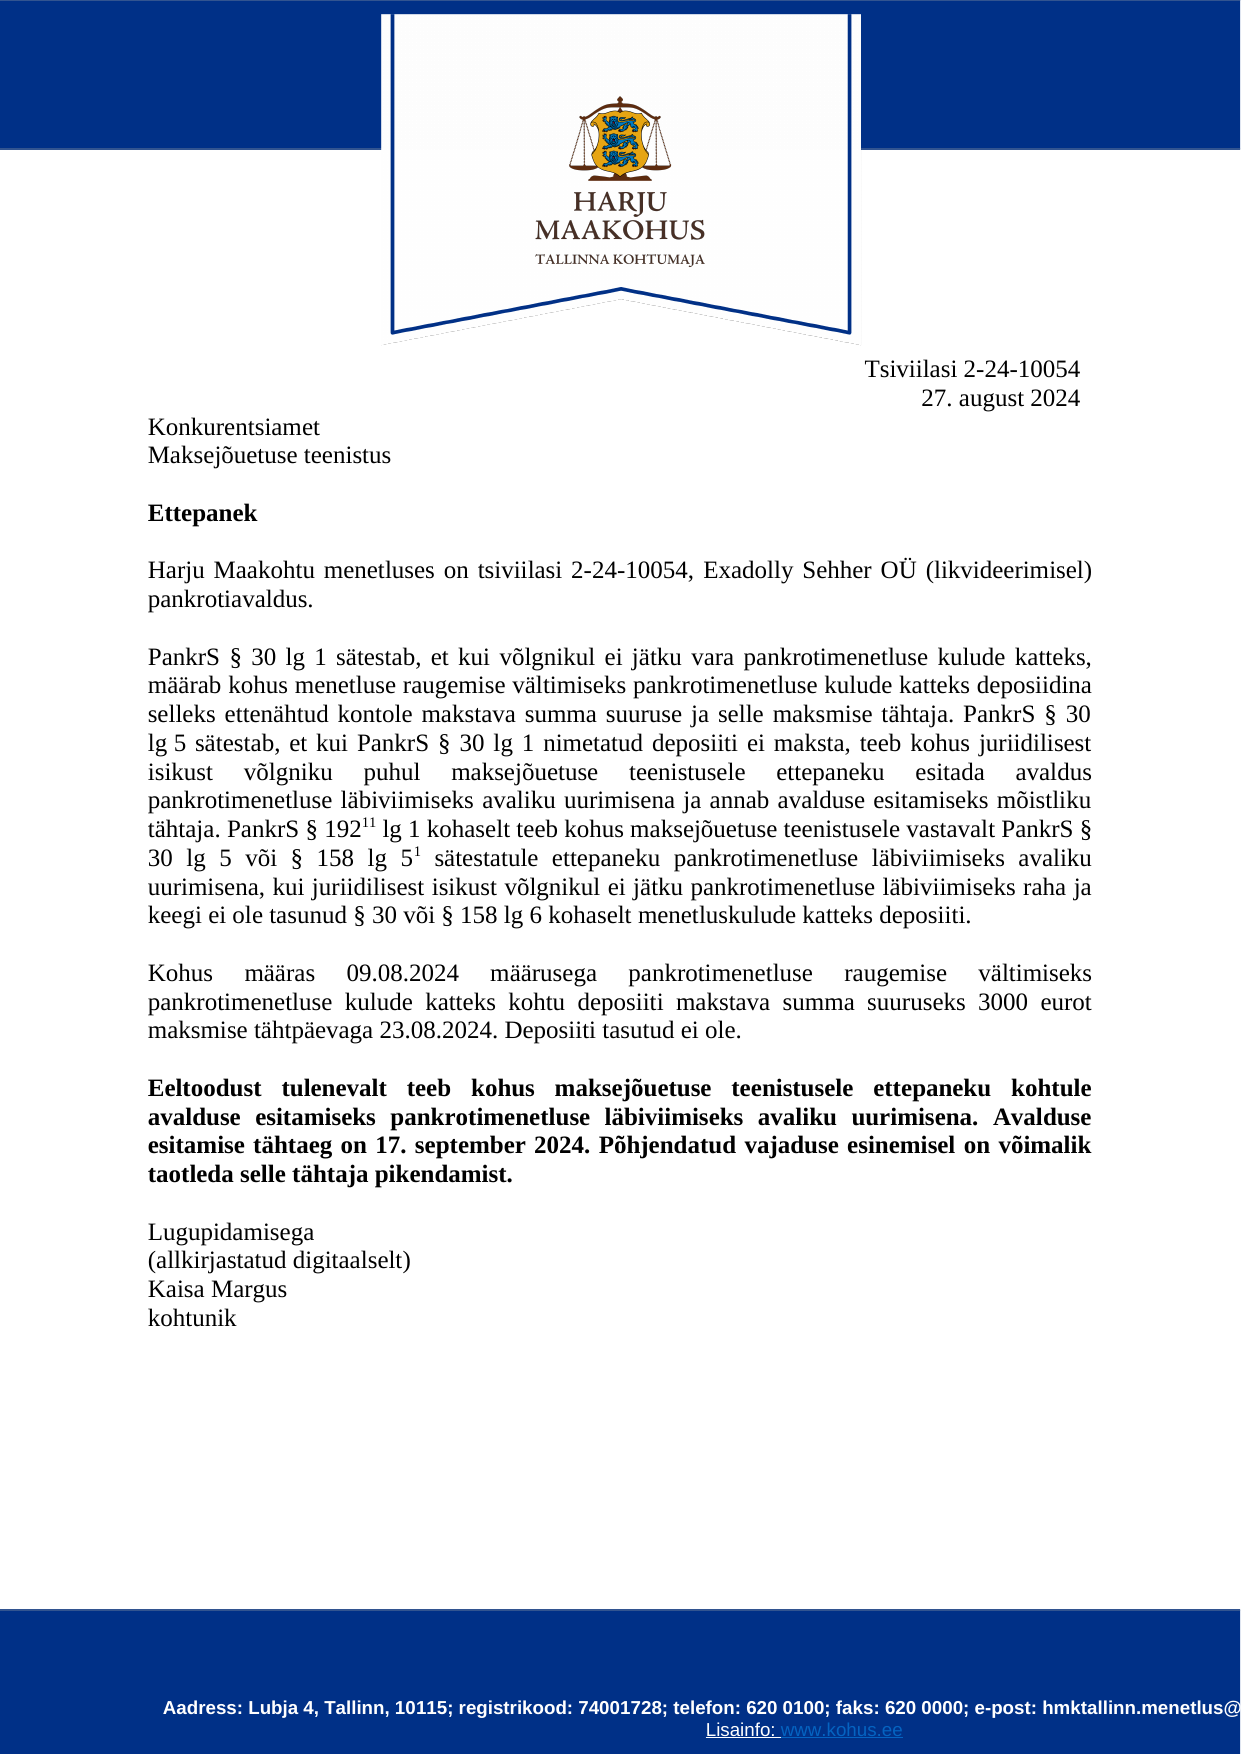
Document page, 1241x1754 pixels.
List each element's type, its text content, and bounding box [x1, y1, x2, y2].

text Kaisa Margus [148, 1274, 1092, 1303]
text kohtunik [148, 1303, 1092, 1332]
picture [376, 0, 865, 361]
text Ettepanek [148, 498, 1092, 527]
text PankrS § 30 lg 1 sätestab, et kui võlgnikul ei jätku vara pankrotimenetluse kulude katteks, määrab kohus menetluse raugemise vältimiseks pankrotimenetluse kulude katteks deposiidina selleks ettenähtud kontole makstava summa suuruse ja selle maksmise tähtaja. PankrS § 30 lg 5 sätestab, et kui PankrS § 30 lg 1 nimetatud deposiiti ei maksta, teeb kohus juriidilisest isikust võlgniku puhul maksejõuetuse teenistusele ettepaneku esitada avaldus pankrotimenetluse läbiviimiseks avaliku uurimisena ja annab avalduse esitamiseks mõistliku tähtaja. PankrS § 19211 lg 1 kohaselt teeb kohus maksejõuetuse teenistusele vastavalt PankrS § 30 lg 5 või § 158 lg 51 sätestatule ettepaneku pankrotimenetluse läbiviimiseks avaliku uurimisena, kui juriidilisest isikust võlgnikul ei jätku pankrotimenetluse läbiviimiseks raha ja keegi ei ole tasunud § 30 või § 158 lg 6 kohaselt menetluskulude katteks deposiiti. [148, 642, 1092, 929]
table_header Tsiviilasi 2-24-10054 27. august 2024 [758, 354, 1091, 412]
text Harju Maakohtu menetluses on tsiviilasi 2-24-10054, Exadolly Sehher OÜ (likvideerimisel) pankrotiavaldus. [148, 556, 1092, 613]
text Maksejõuetuse teenistus [148, 441, 1092, 469]
text Konkurentsiamet [148, 412, 1092, 441]
text Eeltoodust tulenevalt teeb kohus maksejõuetuse teenistusele ettepaneku kohtule avalduse esitamiseks pankrotimenetluse läbiviimiseks avaliku uurimisena. Avalduse esitamise tähtaeg on 17. september 2024. Põhjendatud vajaduse esinemisel on võimalik taotleda selle tähtaja pikendamist. [148, 1073, 1092, 1188]
text Kohus määras 09.08.2024 määrusega pankrotimenetluse raugemise vältimiseks pankrotimenetluse kulude katteks kohtu deposiiti makstava summa suuruseks 3000 eurot maksmise tähtpäevaga 23.08.2024. Deposiiti tasutud ei ole. [148, 958, 1092, 1044]
text Lugupidamisega [148, 1217, 1092, 1246]
text (allkirjastatud digitaalselt) [148, 1246, 1092, 1274]
